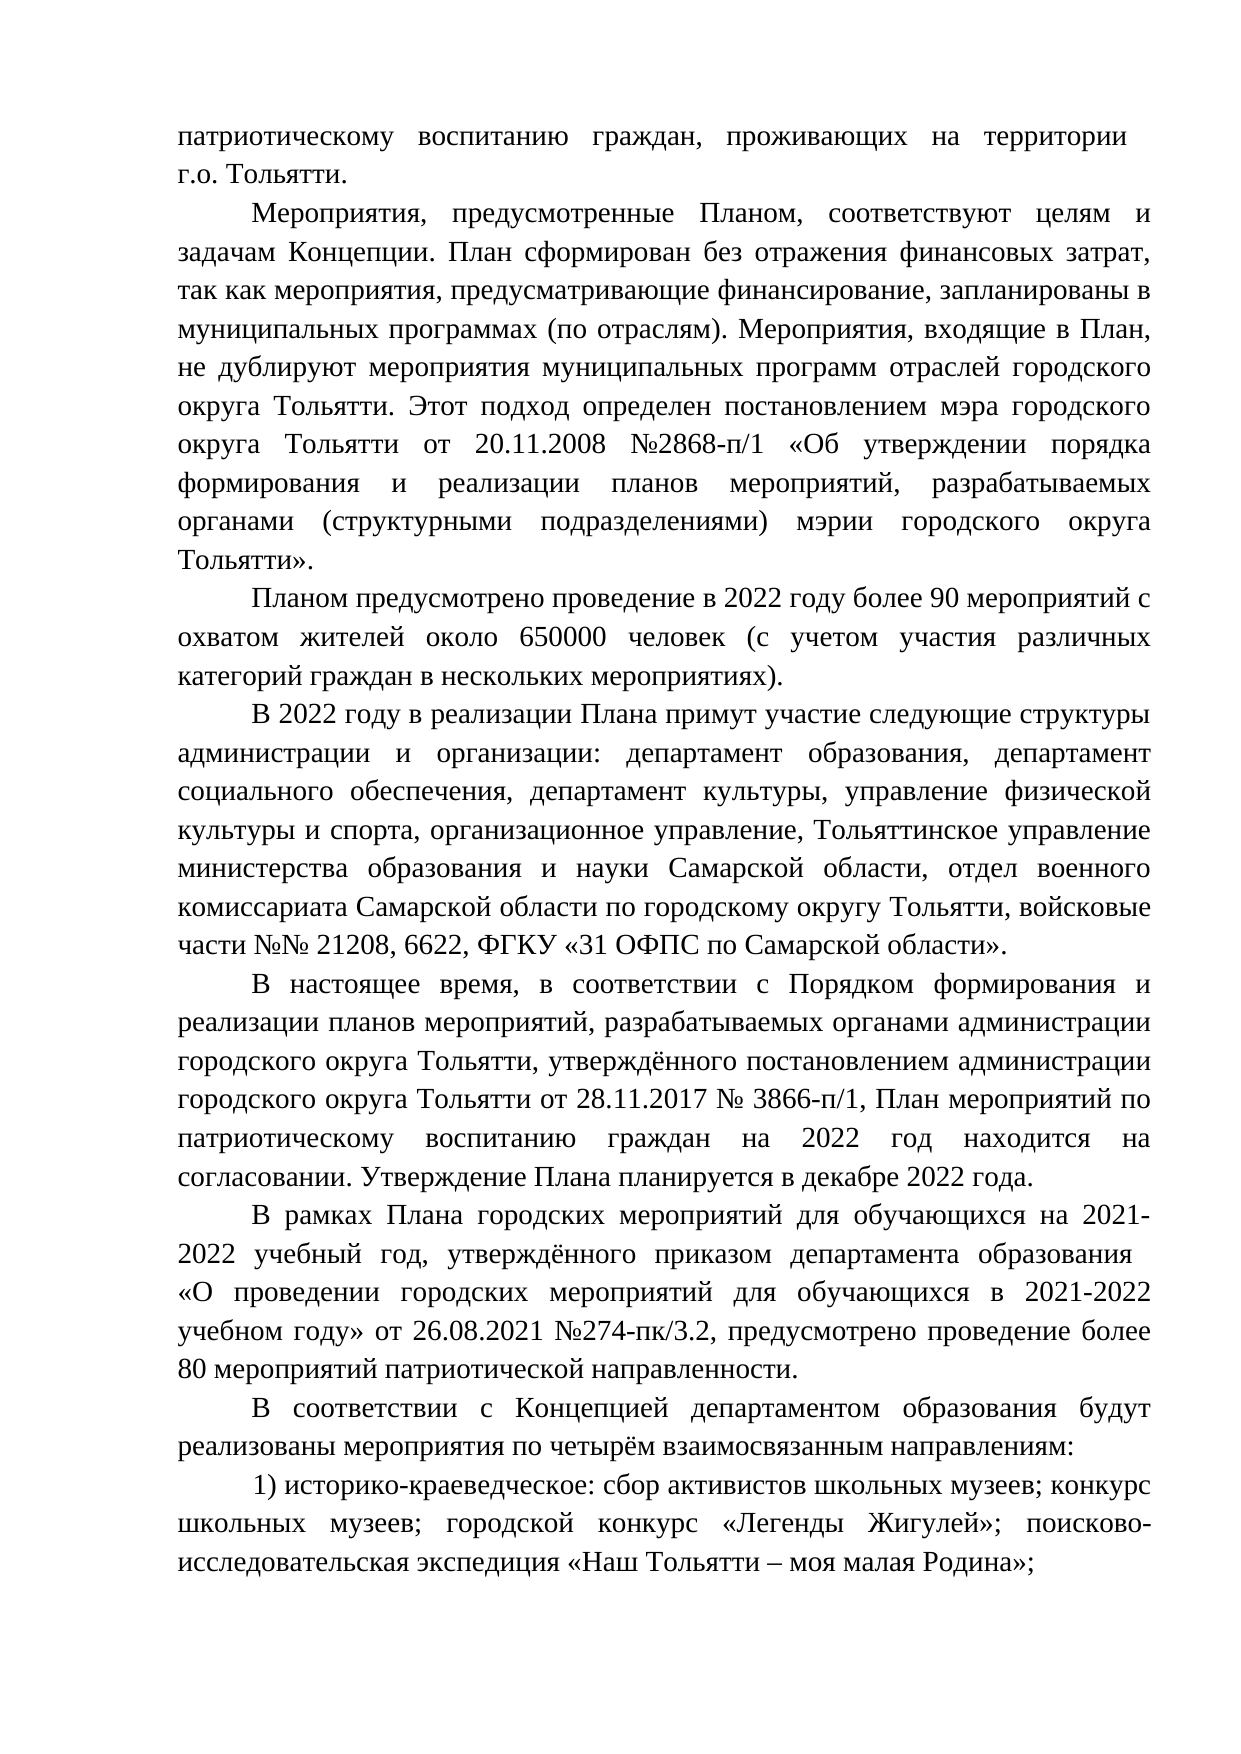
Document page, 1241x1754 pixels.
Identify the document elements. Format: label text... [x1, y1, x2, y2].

text В соответствии с Концепцией департаментом образования будут реализованы мероприятия по четырём взаимосвязанным направлениям: [177, 1390, 1152, 1462]
text 1) историко-краеведческое: сбор активистов школьных музеев; конкурс школьных музеев; городской конкурс «Легенды Жигулей»; поисково-исследовательская экспедиция «Наш Тольятти – моя малая Родина»; [177, 1467, 1152, 1578]
text Мероприятия, предусмотренные Планом, соответствуют целям и задачам Концепции. План сформирован без отражения финансовых затрат, так как мероприятия, предусматривающие финансирование, запланированы в муниципальных программах (по отраслям). Мероприятия, входящие в План, не дублируют мероприятия муниципальных программ отраслей городского округа Тольятти. Этот подход определен постановлением мэра городского округа Тольятти от 20.11.2008 №2868-п/1 «Об утверждении порядка формирования и реализации планов мероприятий, разрабатываемых органами (структурными подразделениями) мэрии городского округа Тольятти». [177, 195, 1152, 576]
text В рамках Плана городских мероприятий для обучающихся на 2021-2022 учебный год, утверждённого приказом департамента образования «О проведении городских мероприятий для обучающихся в 2021-2022 учебном году» от 26.08.2021 №274-пк/3.2, предусмотрено проведение более 80 мероприятий патриотической направленности. [177, 1197, 1152, 1385]
text В 2022 году в реализации Плана примут участие следующие структуры администрации и организации: департамент образования, департамент социального обеспечения, департамент культуры, управление физической культуры и спорта, организационное управление, Тольяттинское управление министерства образования и науки Самарской области, отдел военного комиссариата Самарской области по городскому округу Тольятти, войсковые части №№ 21208, 6622, ФГКУ «31 ОФПС по Самарской области». [177, 696, 1152, 961]
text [177, 118, 1152, 190]
text Планом предусмотрено проведение в 2022 году более 90 мероприятий с охватом жителей около 650000 человек (с учетом участия различных категорий граждан в нескольких мероприятиях). [177, 581, 1152, 691]
text В настоящее время, в соответствии с Порядком формирования и реализации планов мероприятий, разрабатываемых органами администрации городского округа Тольятти, утверждённого постановлением администрации городского округа Тольятти от 28.11.2017 № 3866-п/1, План мероприятий по патриотическому воспитанию граждан на 2022 год находится на согласовании. Утверждение Плана планируется в декабре 2022 года. [177, 966, 1152, 1192]
